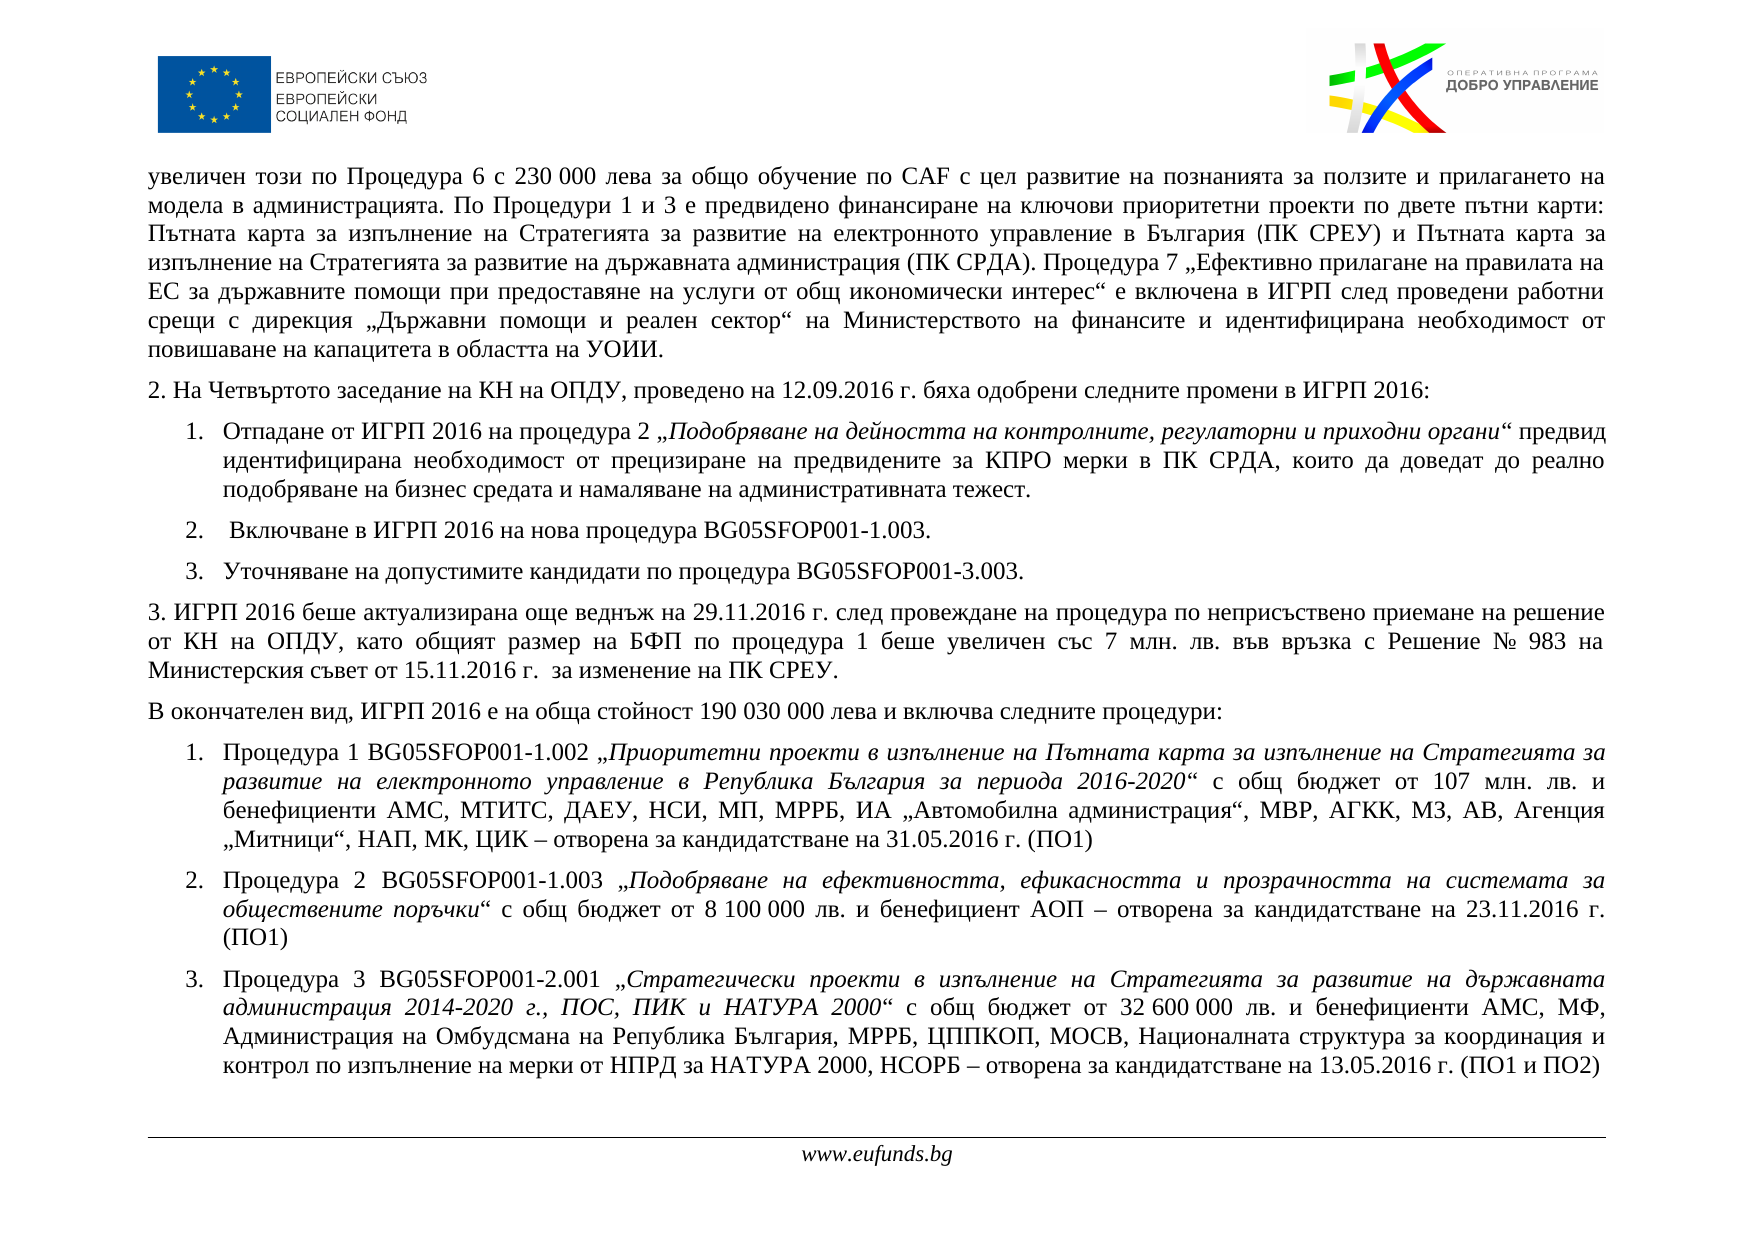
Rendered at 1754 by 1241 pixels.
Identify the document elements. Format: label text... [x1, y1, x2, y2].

list Уточняване на допустимите кандидати по процедура BG05SFOP001-3.003. [185, 556, 1606, 585]
list Процедура 2 BG05SFOP001-1.003 „Подобряване на ефективността, ефикасността и прозрачността на системата за обществените поръчки“ с общ бюджет от 8 100 000 лв. и бенефициент АОП – отворена за кандидатстване на 23.11.2016 г. (ПО1) [185, 865, 1606, 951]
text В окончателен вид, ИГРП 2016 е на обща стойност 190 030 000 лева и включва следните процедури: [148, 696, 1606, 725]
picture [1306, 28, 1605, 133]
list Включване в ИГРП 2016 на нова процедура BG05SFOP001-1.003. [185, 515, 1606, 544]
list Процедура 3 BG05SFOP001-2.001 „Стратегически проекти в изпълнение на Стратегията за развитие на държавната администрация 2014-2020 г., ПОС, ПИК и НАТУРА 2000“ с общ бюджет от 32 600 000 лв. и бенефициенти АМС, МФ, Администрация на Омбудсмана на Република България, МРРБ, ЦППКОП, МОСВ, Националната структура за координация и контрол по изпълнение на мерки от НПРД за НАТУРА 2000, НСОРБ – отворена за кандидатстване на 13.05.2016 г. (ПО1 и ПО2) [185, 964, 1606, 1079]
text 2. На Четвъртото заседание на КН на ОПДУ, проведено на 12.09.2016 г. бяха одобрени следните промени в ИГРП 2016: [148, 375, 1606, 404]
text 3. ИГРП 2016 беше актуализирана още веднъж на 29.11.2016 г. след провеждане на процедура по неприсъствено приемане на решение от КН на ОПДУ, като общият размер на БФП по процедура 1 беше увеличен със 7 млн. лв. във връзка с Решение № 983 на Министерския съвет от 15.11.2016 г. за изменение на ПК СРЕУ. [148, 597, 1606, 684]
list Отпадане от ИГРП 2016 на процедура 2 „Подобряване на дейността на контролните, регулаторни и приходни органи“ предвид идентифицирана необходимост от прецизиране на предвидените за КПРО мерки в ПК СРДА, които да доведат до реално подобряване на бизнес средата и намаляване на административната тежест. [185, 416, 1606, 502]
list Процедура 1 BG05SFOP001-1.002 „Приоритетни проекти в изпълнение на Пътната карта за изпълнение на Стратегията за развитие на електронното управление в Република България за периода 2016-2020“ с общ бюджет от 107 млн. лв. и бенефициенти АМС, МТИТС, ДАЕУ, НСИ, МП, МРРБ, ИА „Автомобилна администрация“, МВР, АГКК, МЗ, АВ, Агенция „Митници“, НАП, МК, ЦИК – отворена за кандидатстване на 31.05.2016 г. (ПО1) [185, 737, 1606, 852]
picture [157, 56, 427, 133]
